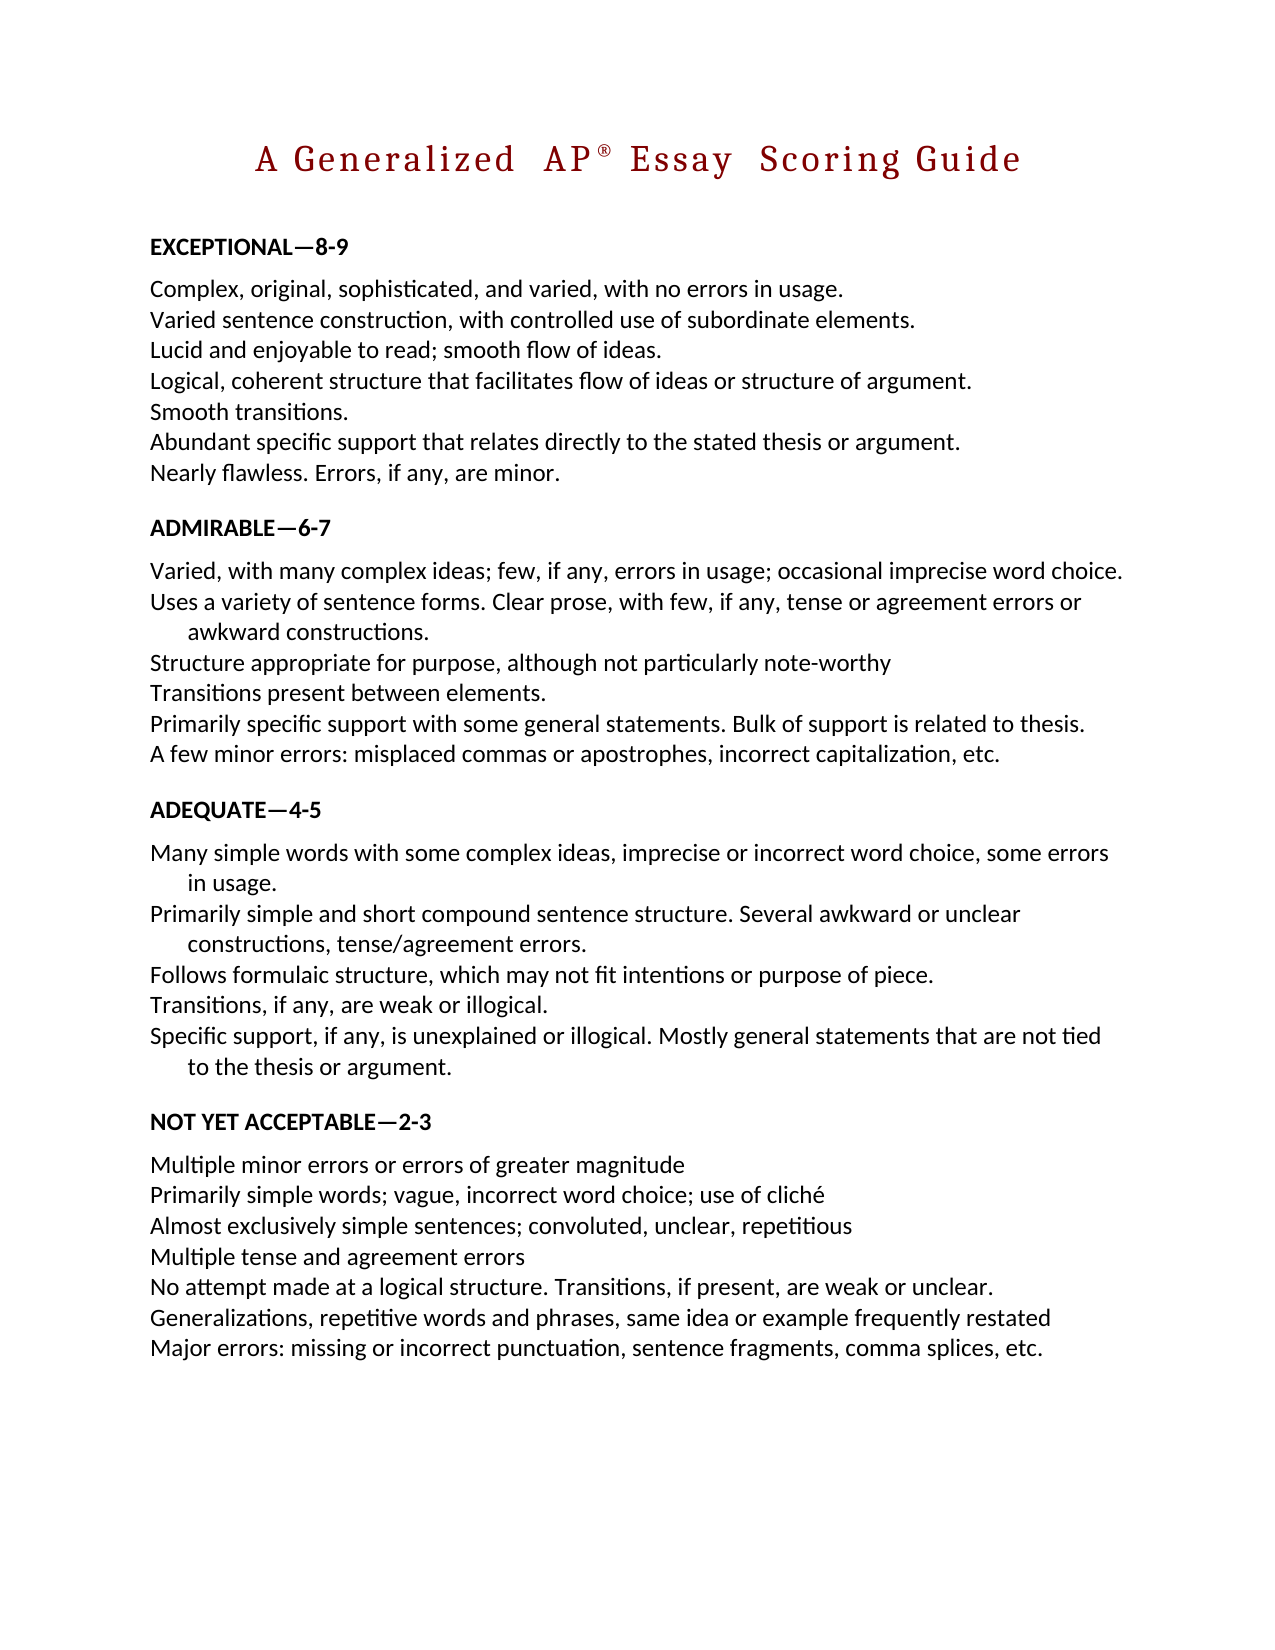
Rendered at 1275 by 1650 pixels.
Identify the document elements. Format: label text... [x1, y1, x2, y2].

text Varied, with many complex ideas; few, if any, errors in usage; occasional imprecise word choice. [150, 555, 1125, 586]
text Specific support, if any, is unexplained or illogical. Mostly general statements that are not tied to the thesis or argument. [150, 1020, 1125, 1081]
text Uses a variety of sentence forms. Clear prose, with few, if any, tense or agreement errors or awkward constructions. [150, 586, 1125, 647]
text Primarily simple words; vague, incorrect word choice; use of cliché [150, 1180, 1125, 1210]
subtitle NOT YET ACCEPTABLE—2-3 [150, 1106, 1125, 1137]
text Transitions present between elements. [150, 677, 1125, 708]
text Multiple minor errors or errors of greater magnitude [150, 1149, 1125, 1180]
text Multiple tense and agreement errors [150, 1241, 1125, 1271]
text Structure appropriate for purpose, although not particularly note-worthy [150, 647, 1125, 677]
text Many simple words with some complex ideas, imprecise or incorrect word choice, some errors in usage. [150, 837, 1125, 898]
text Smooth transitions. [150, 396, 1125, 426]
text Complex, original, sophisticated, and varied, with no errors in usage. [150, 274, 1125, 304]
text Abundant specific support that relates directly to the stated thesis or argument. [150, 426, 1125, 457]
text Nearly flawless. Errors, if any, are minor. [150, 457, 1125, 487]
text Almost exclusively simple sentences; convoluted, unclear, repetitious [150, 1210, 1125, 1241]
text Varied sentence construction, with controlled use of subordinate elements. [150, 304, 1125, 335]
text Primarily specific support with some general statements. Bulk of support is related to thesis. [150, 708, 1125, 738]
text A few minor errors: misplaced commas or apostrophes, incorrect capitalization, etc. [150, 738, 1125, 769]
text Logical, coherent structure that facilitates flow of ideas or structure of argument. [150, 365, 1125, 396]
subtitle EXCEPTIONAL—8-9 [150, 231, 1125, 261]
text Generalizations, repetitive words and phrases, same idea or example frequently restated [150, 1302, 1125, 1332]
text Major errors: missing or incorrect punctuation, sentence fragments, comma splices, etc. [150, 1332, 1125, 1363]
title A Generalized AP® Essay Scoring Guide [150, 137, 1125, 181]
text Follows formulaic structure, which may not fit intentions or purpose of piece. [150, 959, 1125, 989]
text Primarily simple and short compound sentence structure. Several awkward or unclear constructions, tense/agreement errors. [150, 898, 1125, 959]
subtitle ADEQUATE—4-5 [150, 794, 1125, 824]
text No attempt made at a logical structure. Transitions, if present, are weak or unclear. [150, 1271, 1125, 1302]
text Lucid and enjoyable to read; smooth flow of ideas. [150, 335, 1125, 365]
text Transitions, if any, are weak or illogical. [150, 989, 1125, 1020]
subtitle ADMIRABLE—6-7 [150, 512, 1125, 543]
